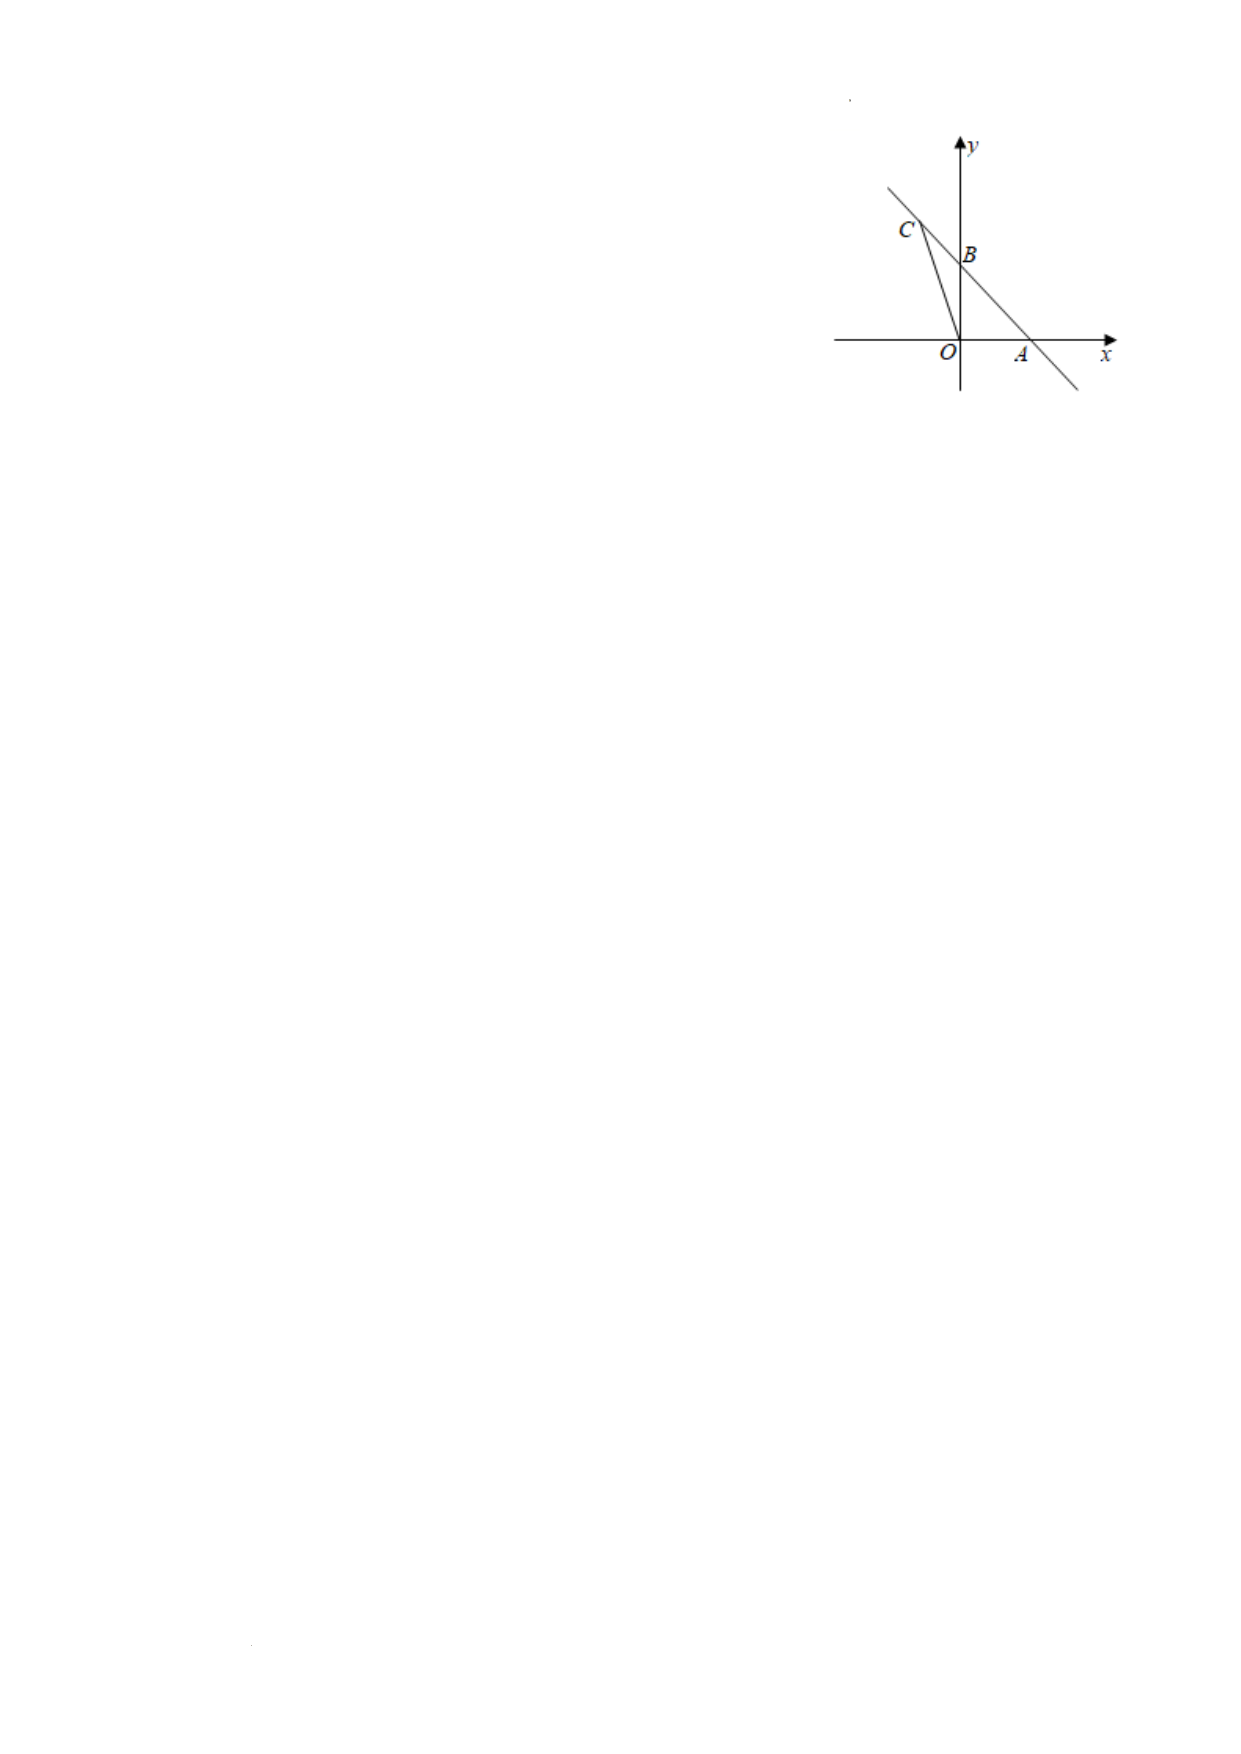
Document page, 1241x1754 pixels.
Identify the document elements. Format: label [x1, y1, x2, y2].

picture [828, 129, 1123, 396]
